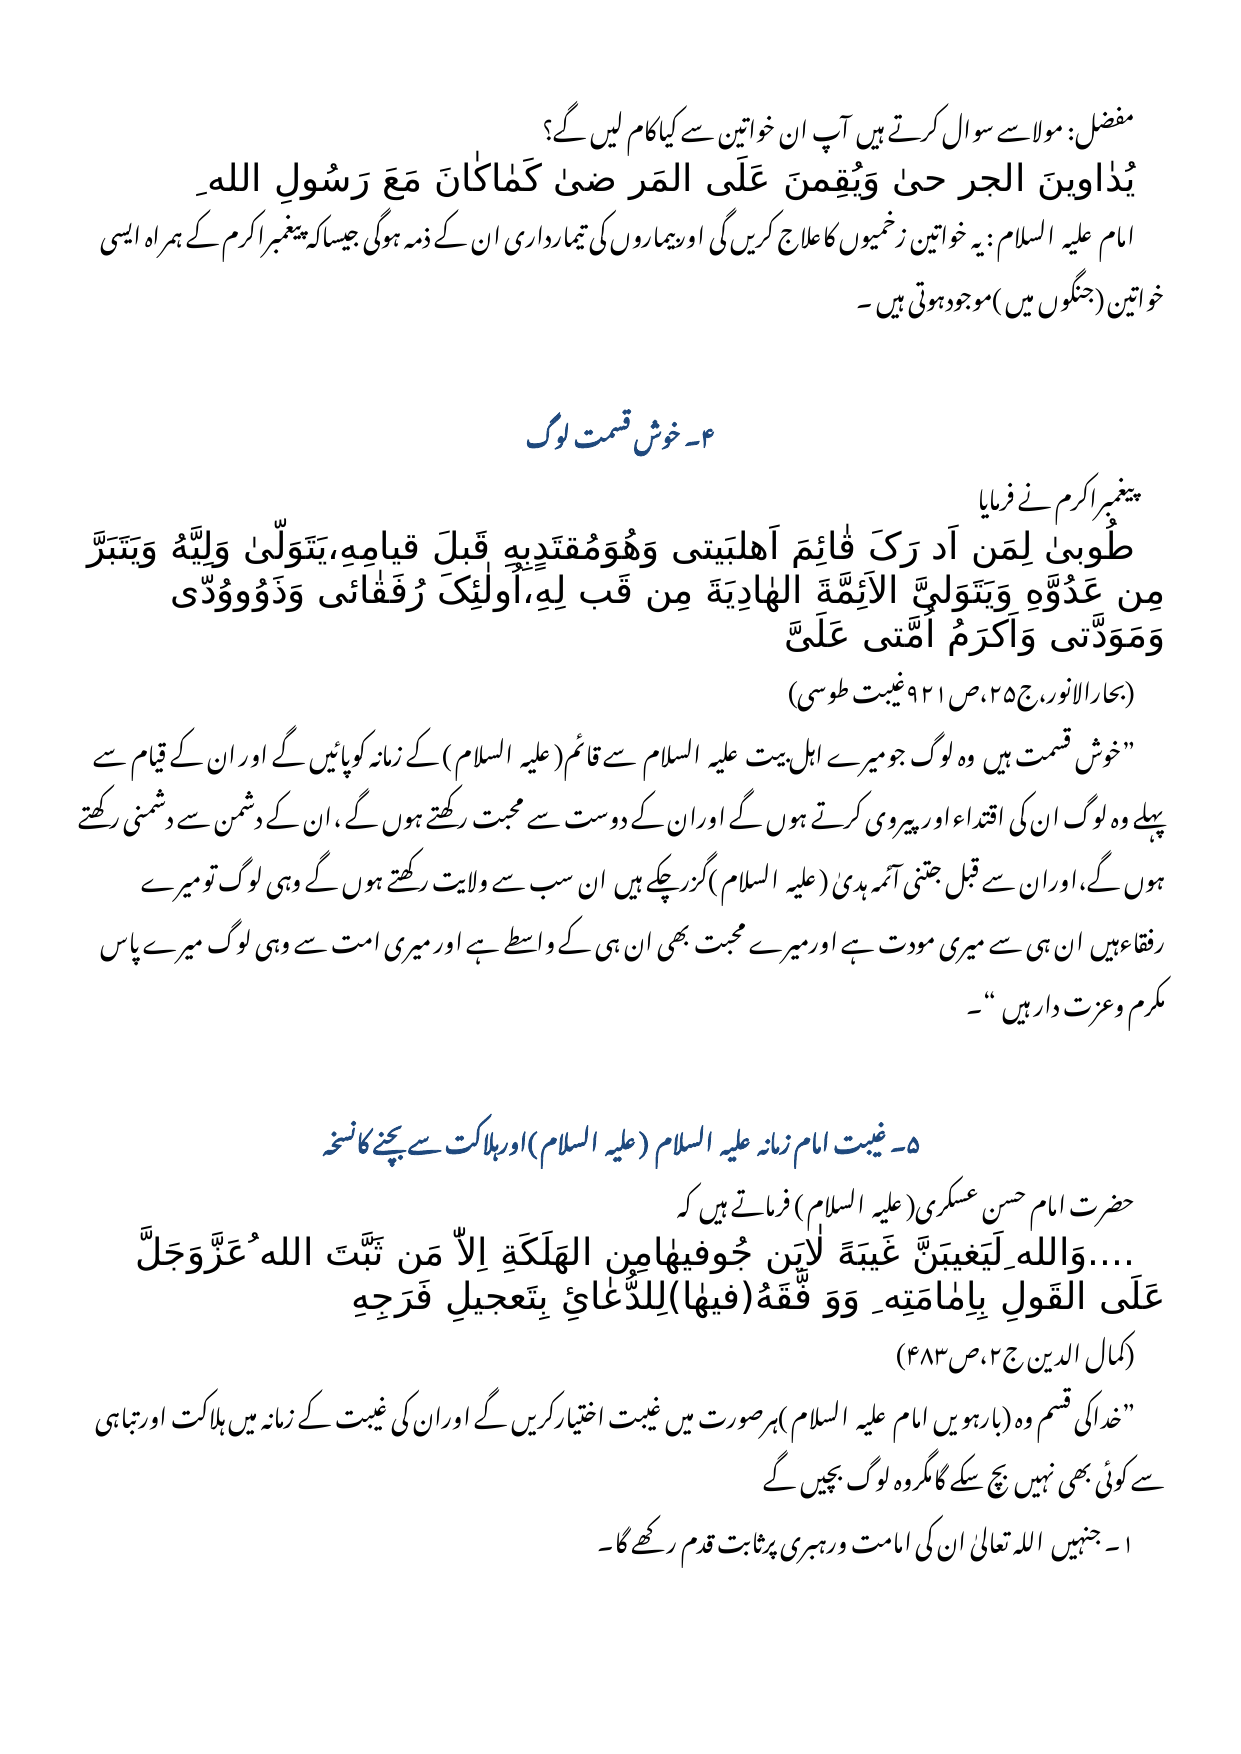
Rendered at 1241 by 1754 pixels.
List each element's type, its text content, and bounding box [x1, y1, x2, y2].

text (کمال الدین ج۲،ص۴۸۳) [75, 1318, 1165, 1381]
text پیغمبراکرم نے فرمایا [75, 462, 1165, 525]
text ”خداکی قسم وہ (بارہویں امام علیہ السلام )ہرصورت میں غیبت اختیارکریں گے اوران کی غیبت کے زمانہ میں ہلاکت اورتباہی سے کوئی بھی نہیں بچ سکے گامگروہ لوگ بچیں گے [75, 1381, 1165, 1506]
text طُوبیٰ لِمَن اَد رَکَ قٰائِمَ اَهلبَیتی وَهُوَمُقتَدٍبِهِ قَبلَ قیامِهِ،یَتَوَلّیٰ وَلِیَّهُ وَیَتَبَرَّ مِن عَدُوَّهِ وَیَتَوَلیَّ الاَئِمَّةَ الهٰادِیَةَ مِن قَب لِهِ،اُولٰئِکَ رُفَقٰائی وَذَوُووُدّی وَمَوَدَّتی وَاَکرَمُ اُمَّتی عَلَیَّ [75, 525, 1165, 656]
text یُدٰاوینَ الجر حیٰ وَیُقِمنَ عَلَی المَر ضیٰ کَمٰاکٰانَ مَعَ رَسُولِ الله ِ [75, 156, 1165, 200]
text حضرت امام حسن عسکری( علیہ السلام ) فرماتے ہیں کہ [75, 1168, 1165, 1231]
subtitle ۴۔ خوش قسمت لوگ [75, 400, 1165, 462]
text مفضل: مولاسے سوال کرتے ہیں آپ ان خواتین سے کیاکام لیں گے؟ [75, 94, 1165, 156]
text ۱۔ جنہیں اللہ تعالیٰ ان کی امامت ورہبری پرثابت قدم رکھے گا۔ [75, 1506, 1165, 1568]
subtitle ۵۔ غیبت امام زمانہ علیہ السلام ( علیہ السلام )اورہلاکت سے بچنے کانسخہ [75, 1106, 1165, 1168]
text (بحارالانور،ج۲۵،ص۹۲۱غیبت طوسی) [75, 656, 1165, 718]
text ....وَالله ِلَیَغیبَنَّ غَیبَهً لٰایَن جُوفیهٰامِن الهَلَکَةِ اِلاّٰ مَن ثَبَّتَ الله ُعَزَّوَجَلَّ عَلَی القَولِ بِاِمٰامَتِه ِ وَوَ فَّقَهُ(فیهٰا)لِلدُّعٰائِ بِتَعجیلِ فَرَجِهِ [75, 1231, 1165, 1318]
text امام علیہ السلام : یہ خواتین زخمیوں کاعلاج کریں گی اوربیماروں کی تیمارداری ان کے ذمہ ہوگی جیساکہ پیغمبراکرم کے ہمراہ ایسی خواتین (جنگوں میں )موجودہوتی ہیں ۔ [75, 200, 1165, 325]
text ”خوش قسمت ہیں وہ لوگ جومیرے اہل بیت علیہ السلام سے قائم( علیہ السلام ) کے زمانہ کوپائیں گے اور ان کے قیام سے پہلے وہ لوگ ان کی اقتداءاورپیروی کرتے ہوں گے اوران کے دوست سے محبت رکھتے ہوں گے ،ان کے دشمن سے دشمنی رکھتے ہوں گے،اوران سے قبل جتنی آئمہ ہدیٰ ( علیہ السلام )گزرچکے ہیں ان سب سے ولایت رکھتے ہوں گے وہی لوگ تومیرے رفقاءہیں ان ہی سے میری مودت ہے اورمیرے محبت بھی ان ہی کے واسطے ہے اور میری امت سے وہی لوگ میرے پاس مکرم وعزت دار ہیں “۔ [75, 718, 1165, 1031]
